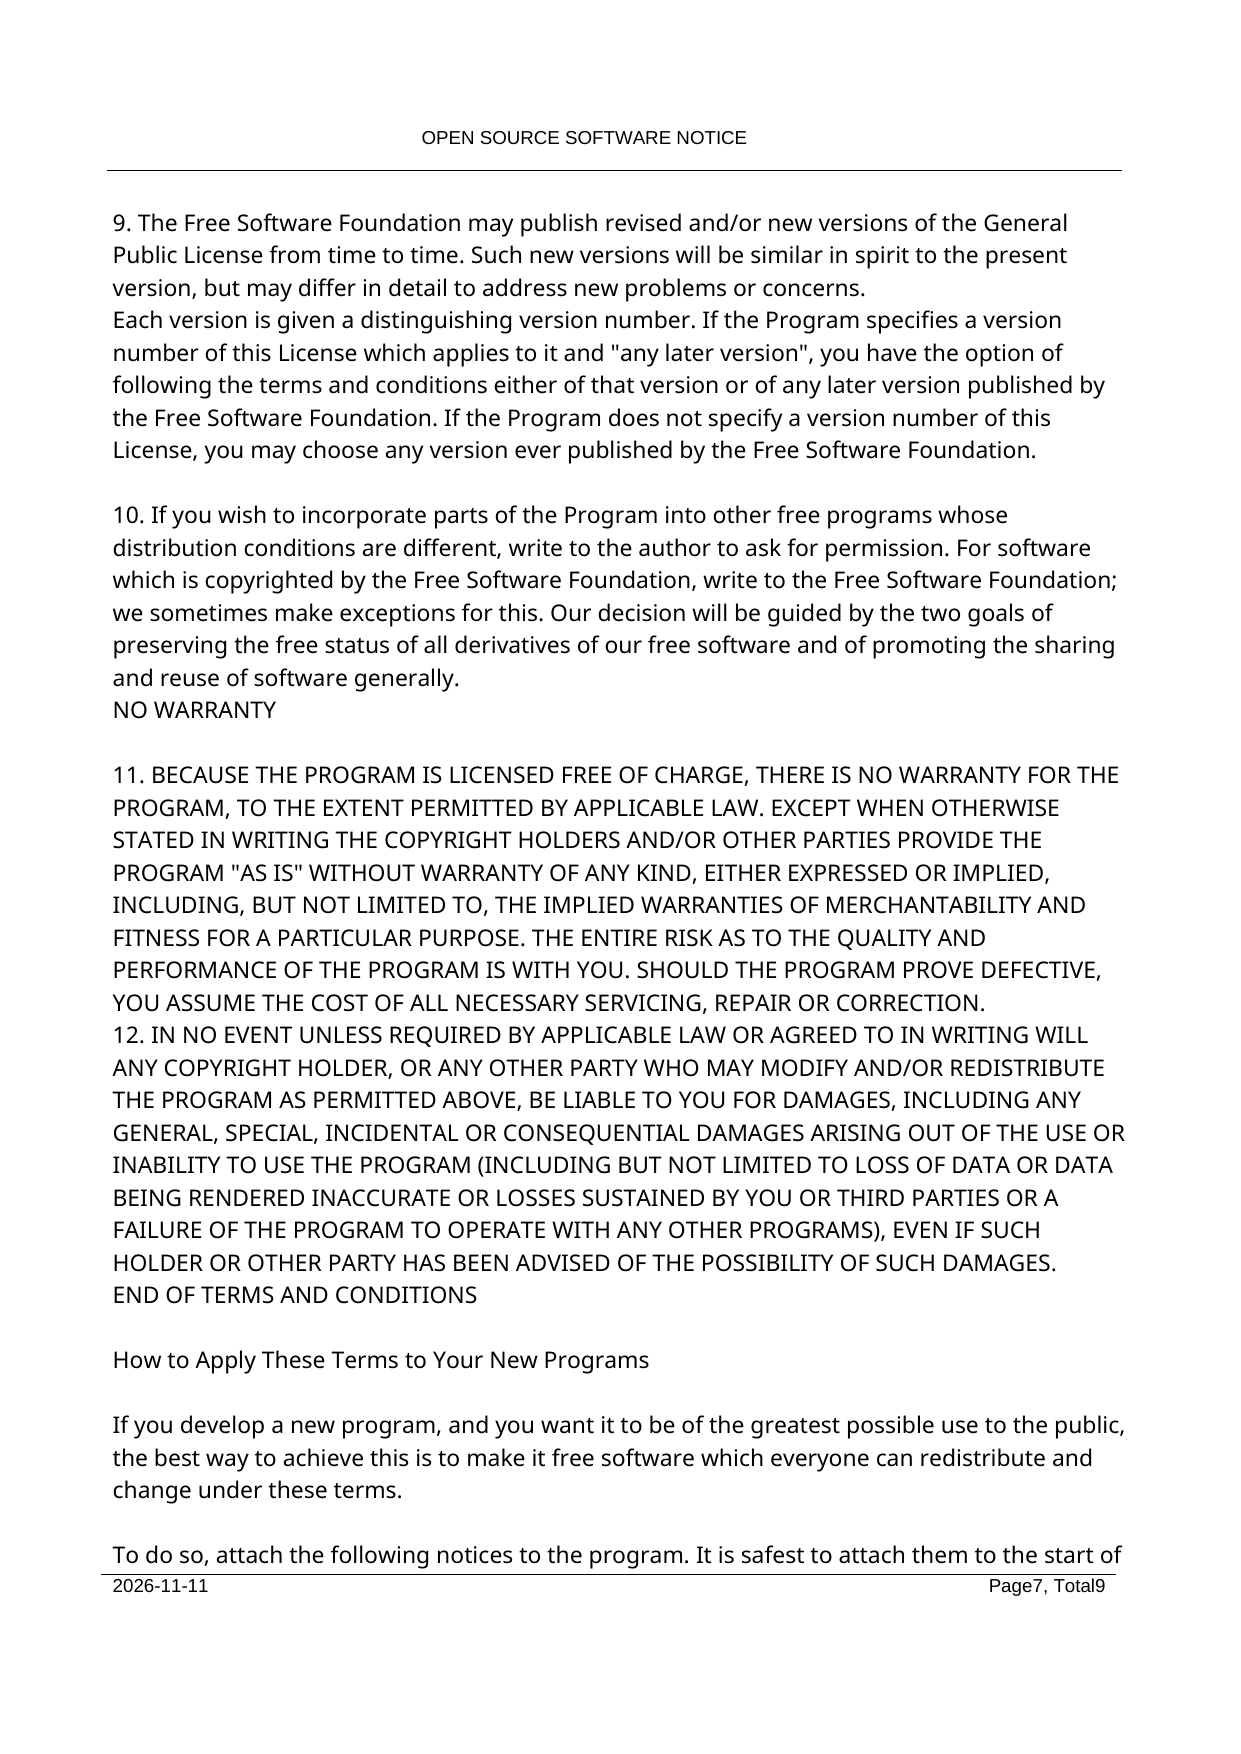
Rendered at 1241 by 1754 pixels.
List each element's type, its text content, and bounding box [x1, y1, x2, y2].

text 12. IN NO EVENT UNLESS REQUIRED BY APPLICABLE LAW OR AGREED TO IN WRITING WILL ANY COPYRIGHT HOLDER, OR ANY OTHER PARTY WHO MAY MODIFY AND/OR REDISTRIBUTE THE PROGRAM AS PERMITTED ABOVE, BE LIABLE TO YOU FOR DAMAGES, INCLUDING ANY GENERAL, SPECIAL, INCIDENTAL OR CONSEQUENTIAL DAMAGES ARISING OUT OF THE USE OR INABILITY TO USE THE PROGRAM (INCLUDING BUT NOT LIMITED TO LOSS OF DATA OR DATA BEING RENDERED INACCURATE OR LOSSES SUSTAINED BY YOU OR THIRD PARTIES OR A FAILURE OF THE PROGRAM TO OPERATE WITH ANY OTHER PROGRAMS), EVEN IF SUCH HOLDER OR OTHER PARTY HAS BEEN ADVISED OF THE POSSIBILITY OF SUCH DAMAGES. [112, 1019, 1128, 1279]
text 11. BECAUSE THE PROGRAM IS LICENSED FREE OF CHARGE, THERE IS NO WARRANTY FOR THE PROGRAM, TO THE EXTENT PERMITTED BY APPLICABLE LAW. EXCEPT WHEN OTHERWISE STATED IN WRITING THE COPYRIGHT HOLDERS AND/OR OTHER PARTIES PROVIDE THE PROGRAM "AS IS" WITHOUT WARRANTY OF ANY KIND, EITHER EXPRESSED OR IMPLIED, INCLUDING, BUT NOT LIMITED TO, THE IMPLIED WARRANTIES OF MERCHANTABILITY AND FITNESS FOR A PARTICULAR PURPOSE. THE ENTIRE RISK AS TO THE QUALITY AND PERFORMANCE OF THE PROGRAM IS WITH YOU. SHOULD THE PROGRAM PROVE DEFECTIVE, YOU ASSUME THE COST OF ALL NECESSARY SERVICING, REPAIR OR CORRECTION. [112, 759, 1128, 1019]
text NO WARRANTY [112, 694, 1128, 726]
text Each version is given a distinguishing version number. If the Program specifies a version number of this License which applies to it and "any later version", you have the option of following the terms and conditions either of that version or of any later version published by the Free Software Foundation. If the Program does not specify a version number of this License, you may choose any version ever published by the Free Software Foundation. [112, 304, 1128, 466]
text If you develop a new program, and you want it to be of the greatest possible use to the public, the best way to achieve this is to make it free software which everyone can redistribute and change under these terms. [112, 1409, 1128, 1506]
text END OF TERMS AND CONDITIONS [112, 1279, 1128, 1311]
text How to Apply These Terms to Your New Programs [112, 1344, 1128, 1376]
text 9. The Free Software Foundation may publish revised and/or new versions of the General Public License from time to time. Such new versions will be similar in spirit to the present version, but may differ in detail to address new problems or concerns. [112, 206, 1128, 304]
text 10. If you wish to incorporate parts of the Program into other free programs whose distribution conditions are different, write to the author to ask for permission. For software which is copyrighted by the Free Software Foundation, write to the Free Software Foundation; we sometimes make exceptions for this. Our decision will be guided by the two goals of preserving the free status of all derivatives of our free software and of promoting the sharing and reuse of software generally. [112, 499, 1128, 694]
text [112, 1539, 1128, 1571]
